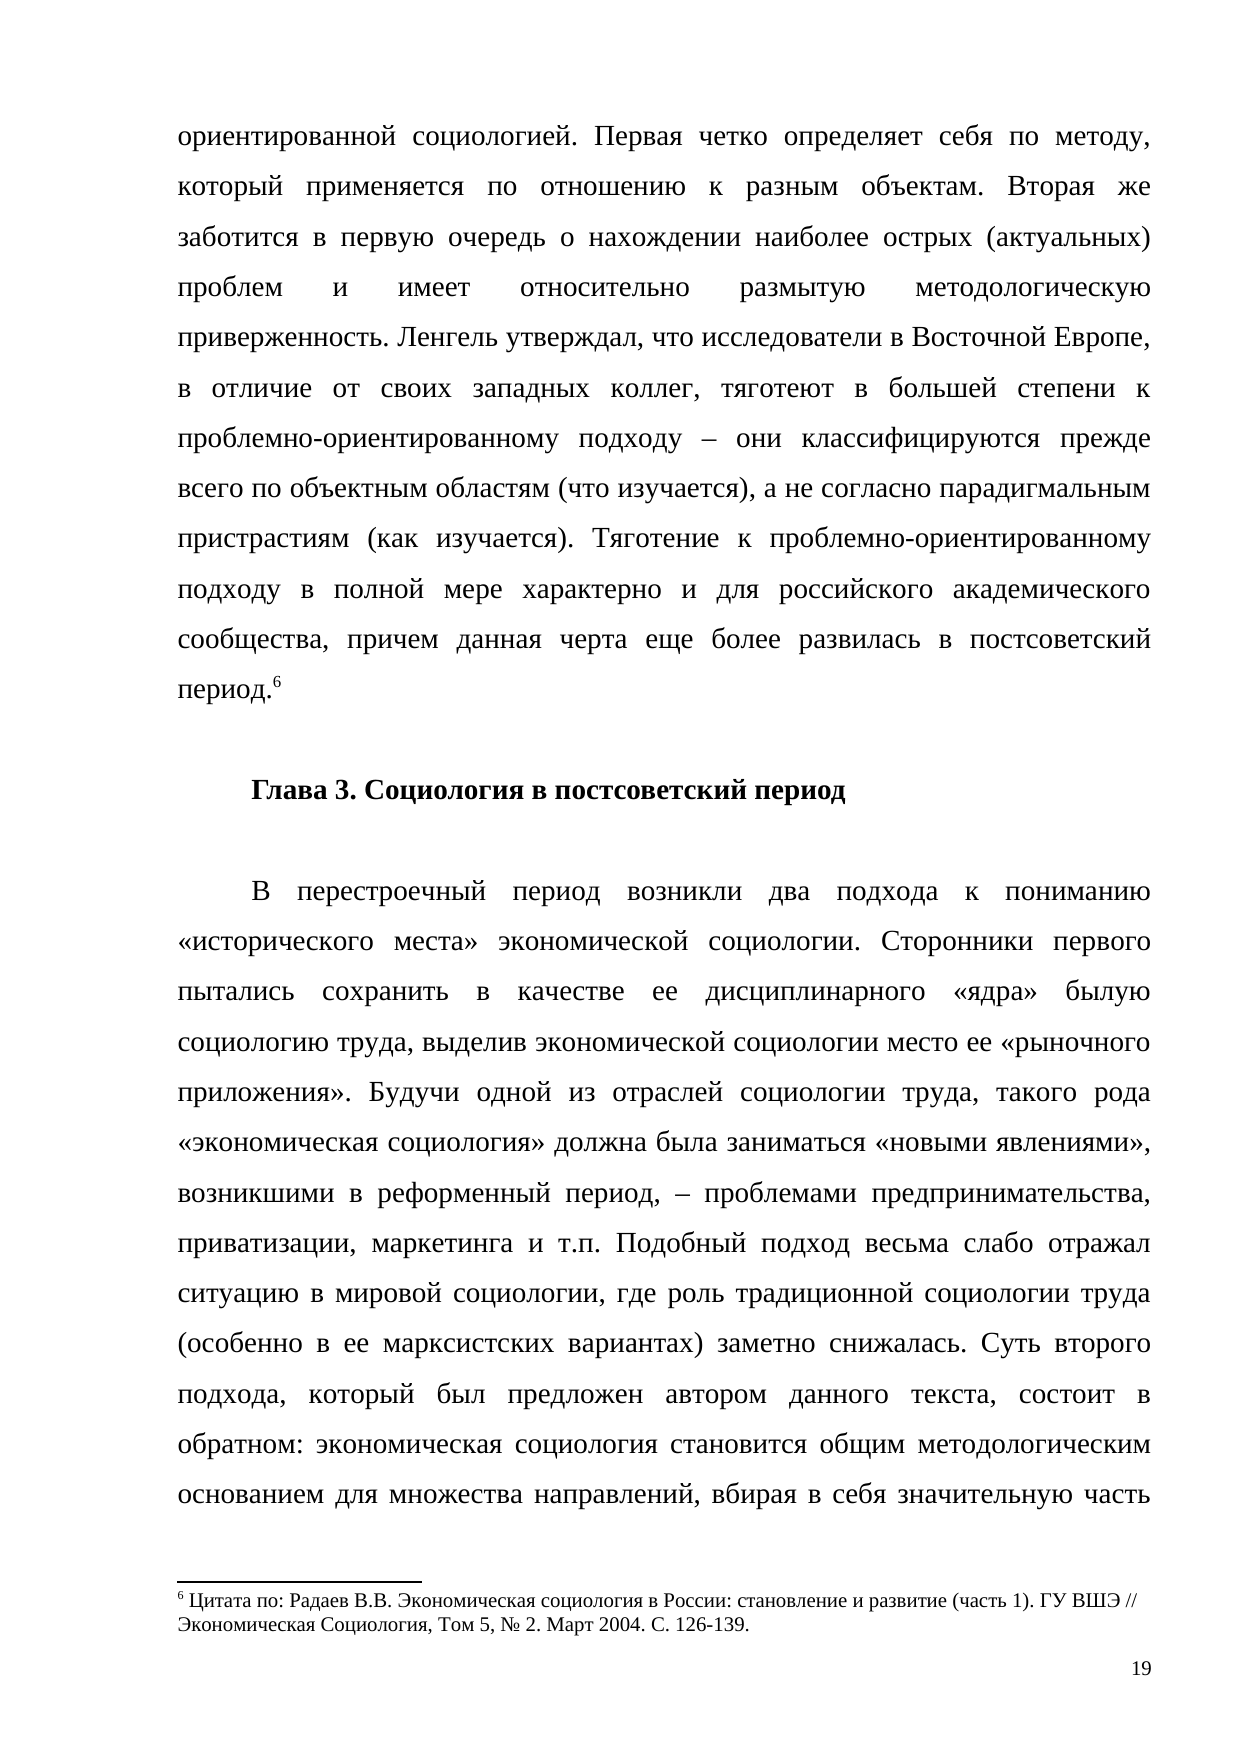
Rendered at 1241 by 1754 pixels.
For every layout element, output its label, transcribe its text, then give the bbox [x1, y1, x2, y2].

text Глава 3. Социология в постсоветский период [177, 772, 1152, 806]
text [177, 118, 1152, 705]
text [177, 873, 1152, 1510]
